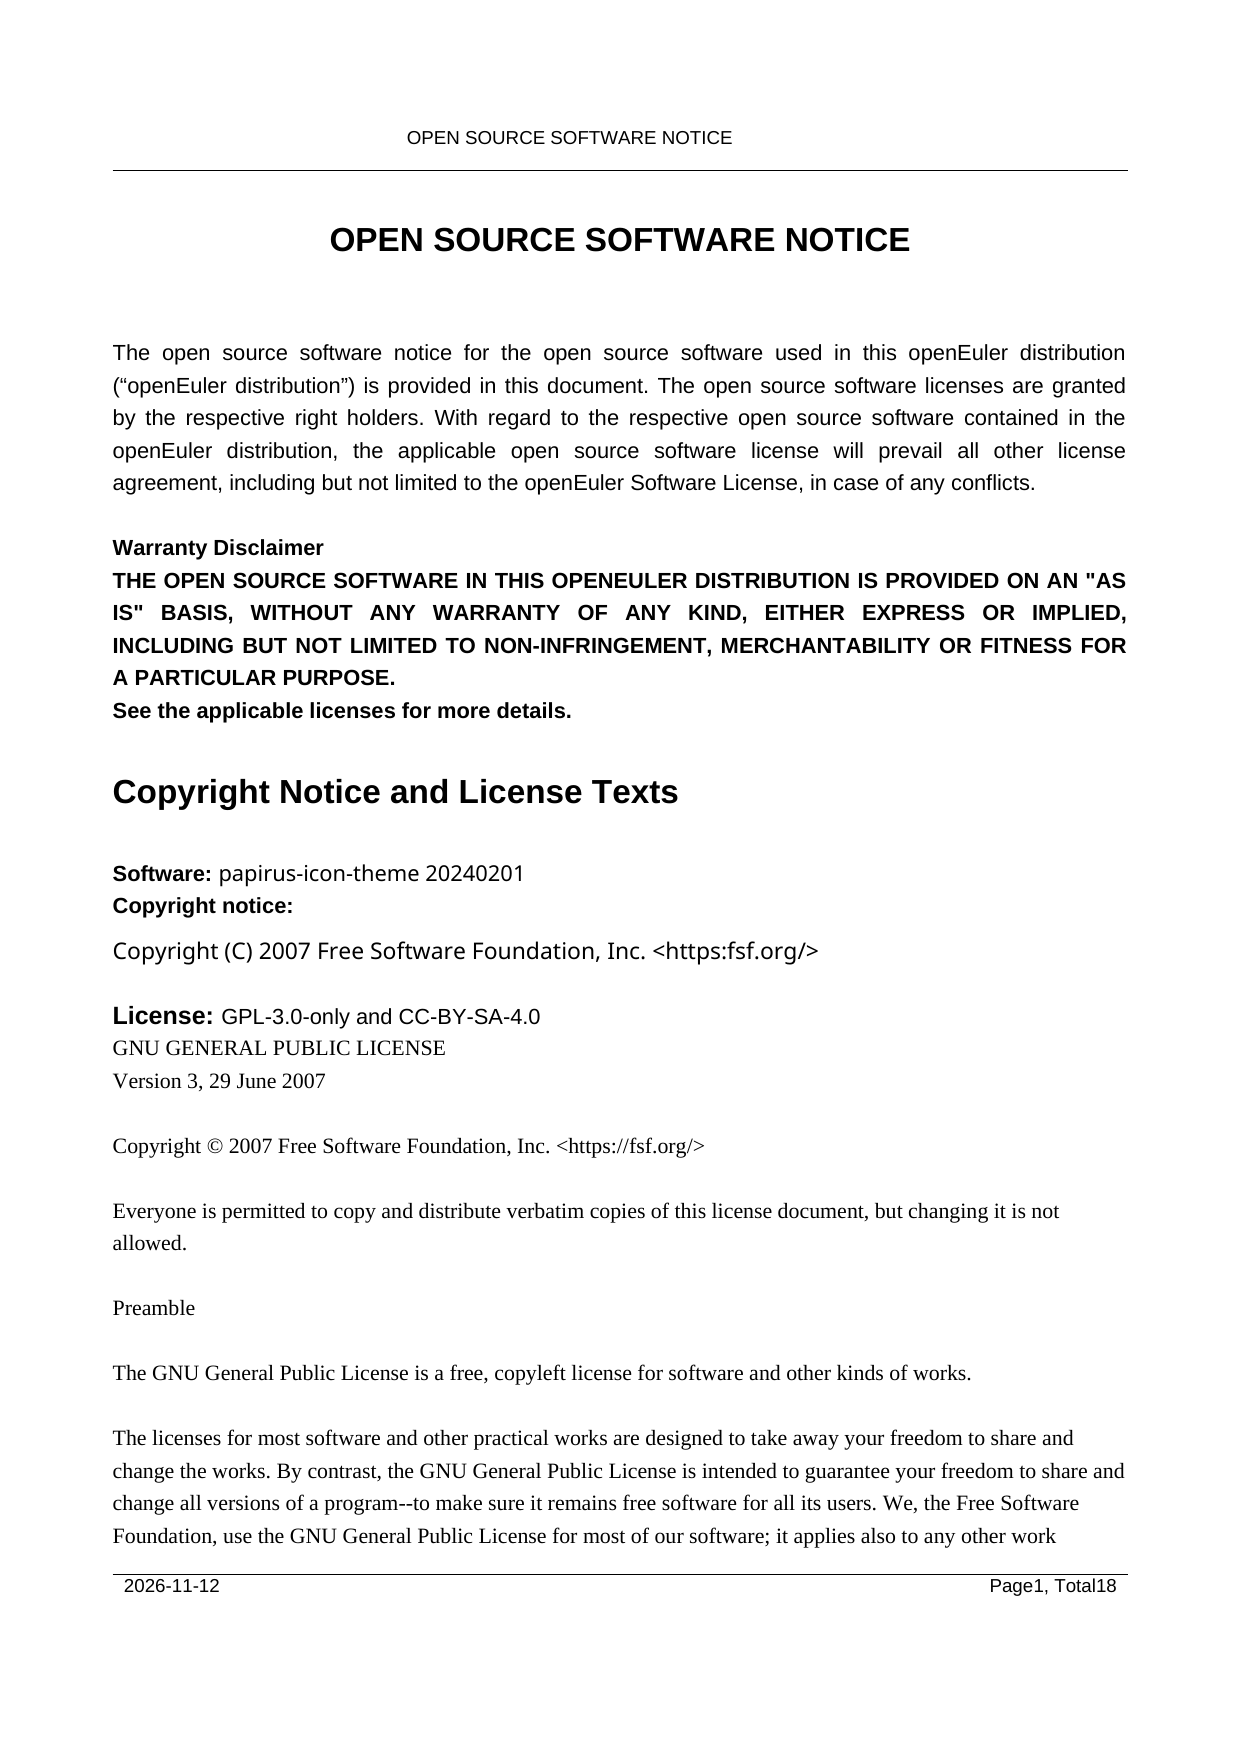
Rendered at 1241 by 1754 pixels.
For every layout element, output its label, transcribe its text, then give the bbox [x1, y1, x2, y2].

text Copyright Notice and License Texts [112, 759, 1128, 824]
text OPEN SOURCE SOFTWARE NOTICE [112, 206, 1128, 271]
text The open source software notice for the open source software used in this openEuler distribution (“openEuler distribution”) is provided in this document. The open source software licenses are granted by the respective right holders. With regard to the respective open source software contained in the openEuler distribution, the applicable open source software license will prevail all other license agreement, including but not limited to the openEuler Software License, in case of any conflicts. [112, 336, 1128, 499]
text THE OPEN SOURCE SOFTWARE IN THIS OPENEULER DISTRIBUTION IS PROVIDED ON AN "AS IS" BASIS, WITHOUT ANY WARRANTY OF ANY KIND, EITHER EXPRESS OR IMPLIED, INCLUDING BUT NOT LIMITED TO NON-INFRINGEMENT, MERCHANTABILITY OR FITNESS FOR A PARTICULAR PURPOSE. See the applicable licenses for more details. [112, 564, 1128, 726]
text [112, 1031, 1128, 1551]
text Warranty Disclaimer [112, 531, 1128, 564]
title Software: papirus-icon-theme 20240201 [112, 856, 1128, 889]
text Copyright (C) 2007 Free Software Foundation, Inc. <https:fsf.org/> [112, 934, 1128, 999]
text License: GPL-3.0-only and CC-BY-SA-4.0 [112, 999, 1128, 1031]
text Copyright notice: [112, 889, 1128, 921]
